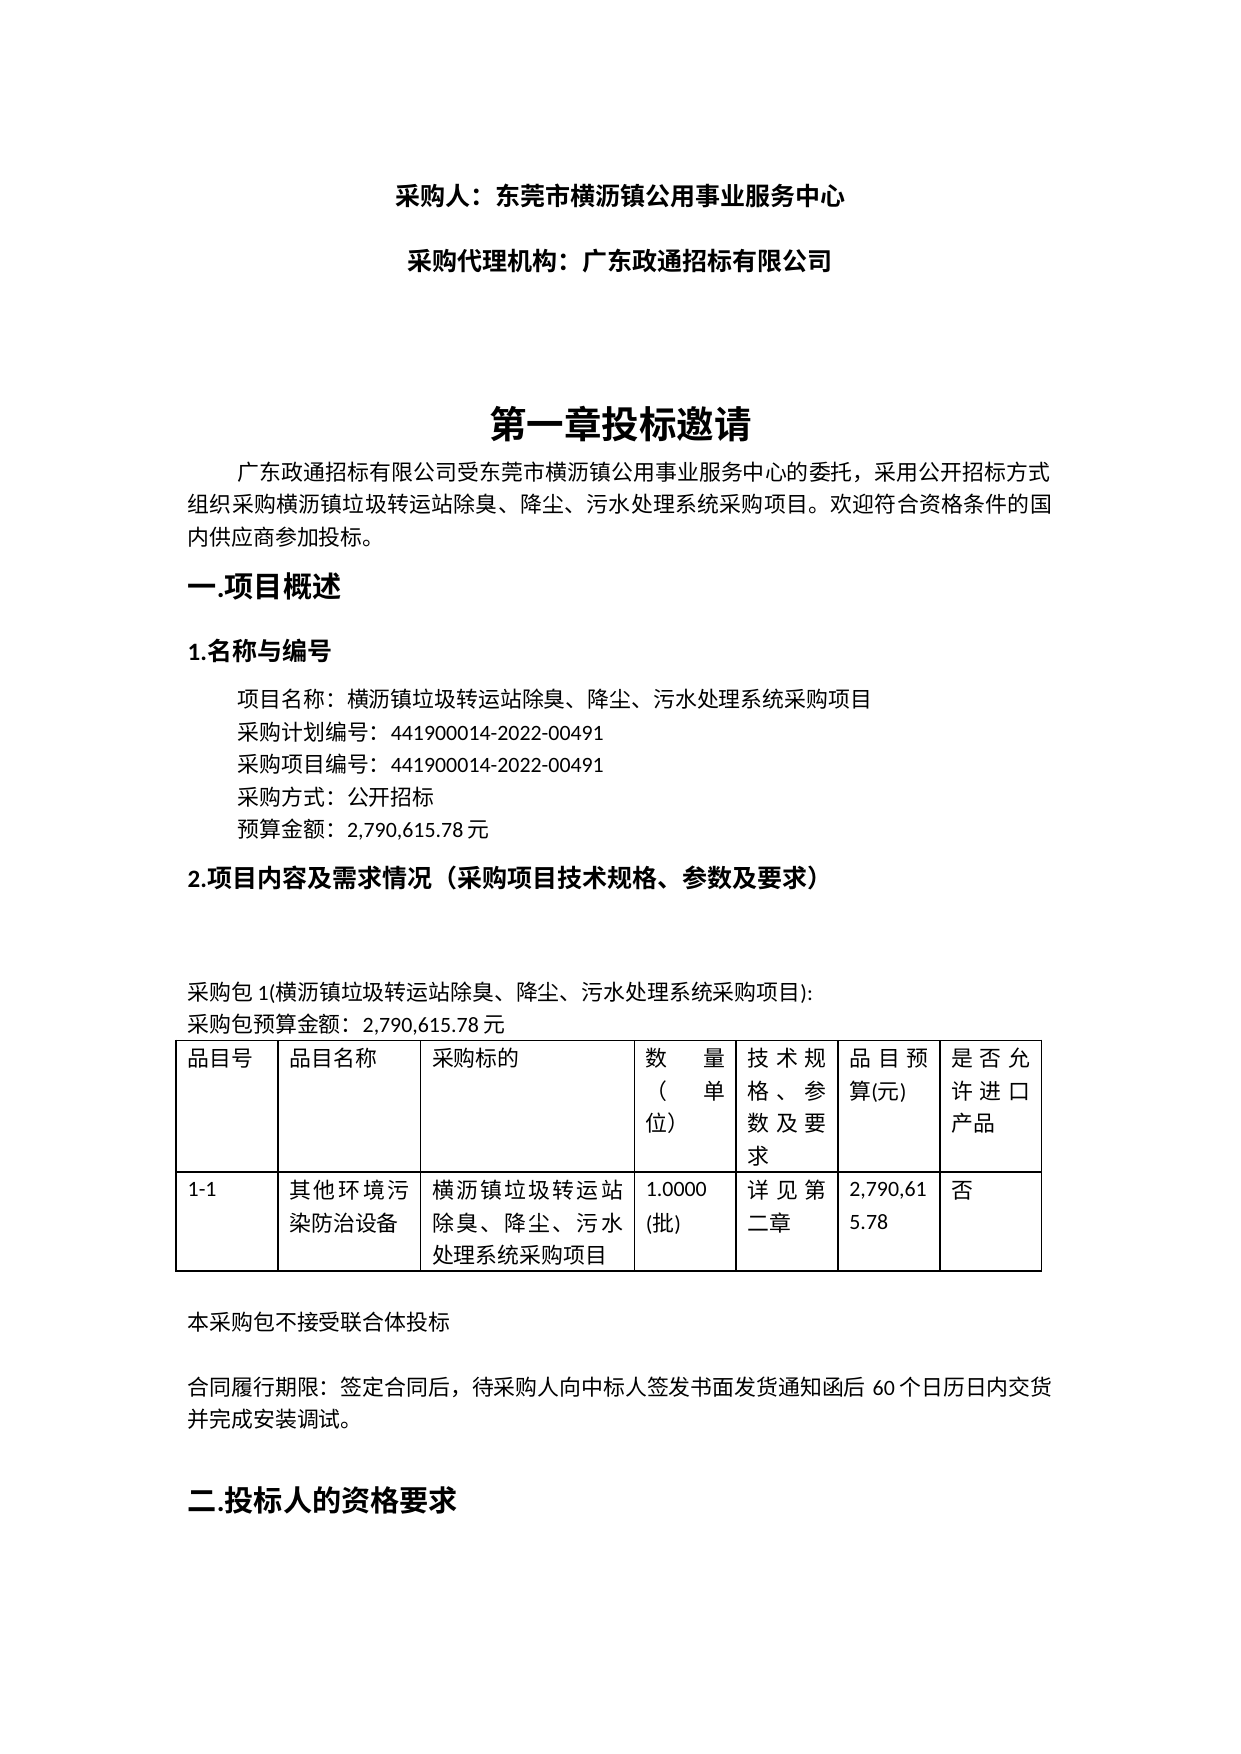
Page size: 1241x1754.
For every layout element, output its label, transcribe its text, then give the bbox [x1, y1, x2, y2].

text 采购方式：公开招标 [187, 779, 1053, 812]
text 采购计划编号：441900014-2022-00491 [187, 714, 1053, 747]
text 采购人：东莞市横沥镇公用事业服务中心 [187, 162, 1053, 227]
table_cell 否 [941, 1173, 1041, 1270]
table_cell 其他环境污染防治设备 [279, 1173, 420, 1270]
text 第一章投标邀请 [187, 389, 1053, 454]
text 预算金额：2,790,615.78元 [187, 812, 1053, 844]
text 采购项目编号：441900014-2022-00491 [187, 747, 1053, 779]
table_header 采购标的 [421, 1041, 634, 1171]
table_header 品目号 [177, 1041, 277, 1171]
text 采购包预算金额：2,790,615.78元 [187, 1007, 1053, 1039]
table_header 是否允许进口产品 [941, 1041, 1041, 1171]
text 本采购包不接受联合体投标 [187, 1304, 1053, 1337]
text 一.项目概述 [187, 552, 1053, 617]
table_header 品目预算(元) [839, 1041, 939, 1171]
text 采购包1(横沥镇垃圾转运站除臭、降尘、污水处理系统采购项目): [187, 974, 1053, 1007]
table_cell 横沥镇垃圾转运站除臭、降尘、污水处理系统采购项目 [421, 1173, 634, 1270]
table_cell 详见第二章 [737, 1173, 837, 1270]
text 项目名称：横沥镇垃圾转运站除臭、降尘、污水处理系统采购项目 [187, 682, 1053, 714]
table_header 技术规格、参数及要求 [737, 1041, 837, 1171]
table_header 品目名称 [279, 1041, 420, 1171]
table_header 数量（单位） [635, 1041, 735, 1171]
table_cell 2,790,615.78 [839, 1173, 939, 1270]
table_cell 1-1 [177, 1173, 277, 1270]
text 二.投标人的资格要求 [187, 1467, 1053, 1532]
text 1.名称与编号 [187, 617, 1053, 682]
table_cell 1.0000(批) [635, 1173, 735, 1270]
text 广东政通招标有限公司受东莞市横沥镇公用事业服务中心的委托，采用公开招标方式组织采购横沥镇垃圾转运站除臭、降尘、污水处理系统采购项目。欢迎符合资格条件的国内供应商参加投标。 [187, 454, 1053, 552]
text 采购代理机构：广东政通招标有限公司 [187, 227, 1053, 292]
text 2.项目内容及需求情况（采购项目技术规格、参数及要求） [187, 844, 1053, 909]
text 合同履行期限：签定合同后，待采购人向中标人签发书面发货通知函后60个日历日内交货并完成安装调试。 [187, 1369, 1053, 1434]
